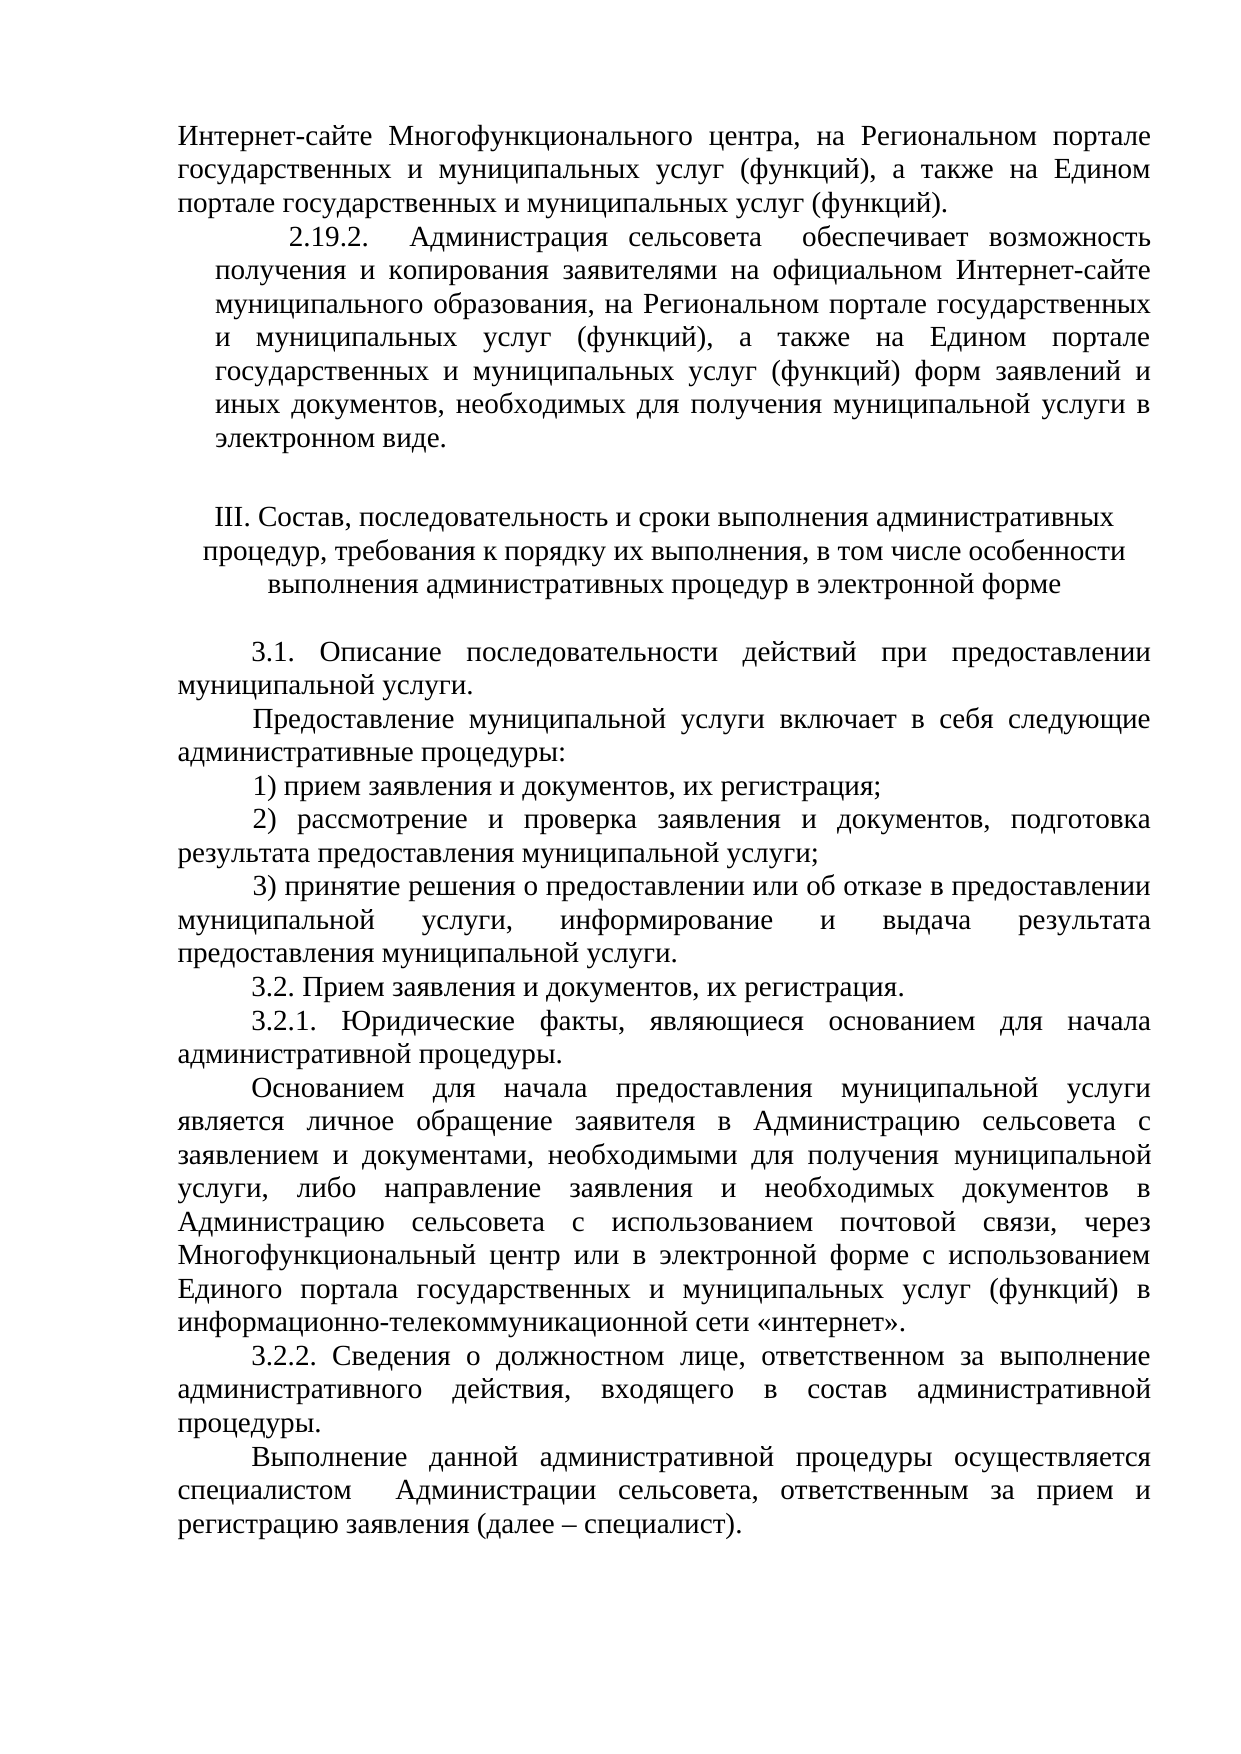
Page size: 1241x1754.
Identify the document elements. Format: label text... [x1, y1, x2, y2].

text Основанием для начала предоставления муниципальной услуги является личное обращение заявителя в Администрацию сельсовета с заявлением и документами, необходимыми для получения муниципальной услуги, либо направление заявления и необходимых документов в Администрацию сельсовета с использованием почтовой связи, через Многофункциональный центр или в электронной форме с использованием Единого портала государственных и муниципальных услуг (функций) в информационно-телекоммуникационной сети «интернет». [177, 1070, 1152, 1338]
text 2.19.2. Администрация сельсовета обеспечивает возможность получения и копирования заявителями на официальном Интернет-сайте муниципального образования, на Региональном портале государственных и муниципальных услуг (функций), а также на Едином портале государственных и муниципальных услуг (функций) форм заявлений и иных документов, необходимых для получения муниципальной услуги в электронном виде. [215, 219, 1152, 453]
text 1) прием заявления и документов, их регистрация; [177, 768, 1152, 801]
text 3.2.2. Сведения о должностном лице, ответственном за выполнение административного действия, входящего в состав административной процедуры. [177, 1338, 1152, 1439]
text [177, 118, 1152, 219]
text 3.1. Описание последовательности действий при предоставлении муниципальной услуги. [177, 634, 1152, 701]
text 2) рассмотрение и проверка заявления и документов, подготовка результата предоставления муниципальной услуги; [177, 801, 1152, 868]
text 3.2.1. Юридические факты, являющиеся основанием для начала административной процедуры. [177, 1003, 1152, 1070]
text 3.2. Прием заявления и документов, их регистрация. [177, 969, 1152, 1003]
text 3) принятие решения о предоставлении или об отказе в предоставлении муниципальной услуги, информирование и выдача результата предоставления муниципальной услуги. [177, 868, 1152, 969]
text III. Состав, последовательность и сроки выполнения административных процедур, требования к порядку их выполнения, в том числе особенности выполнения административных процедур в электронной форме [177, 499, 1152, 600]
text Выполнение данной административной процедуры осуществляется специалистом Администрации сельсовета, ответственным за прием и регистрацию заявления (далее – специалист). [177, 1439, 1152, 1539]
text Предоставление муниципальной услуги включает в себя следующие административные процедуры: [177, 701, 1152, 768]
